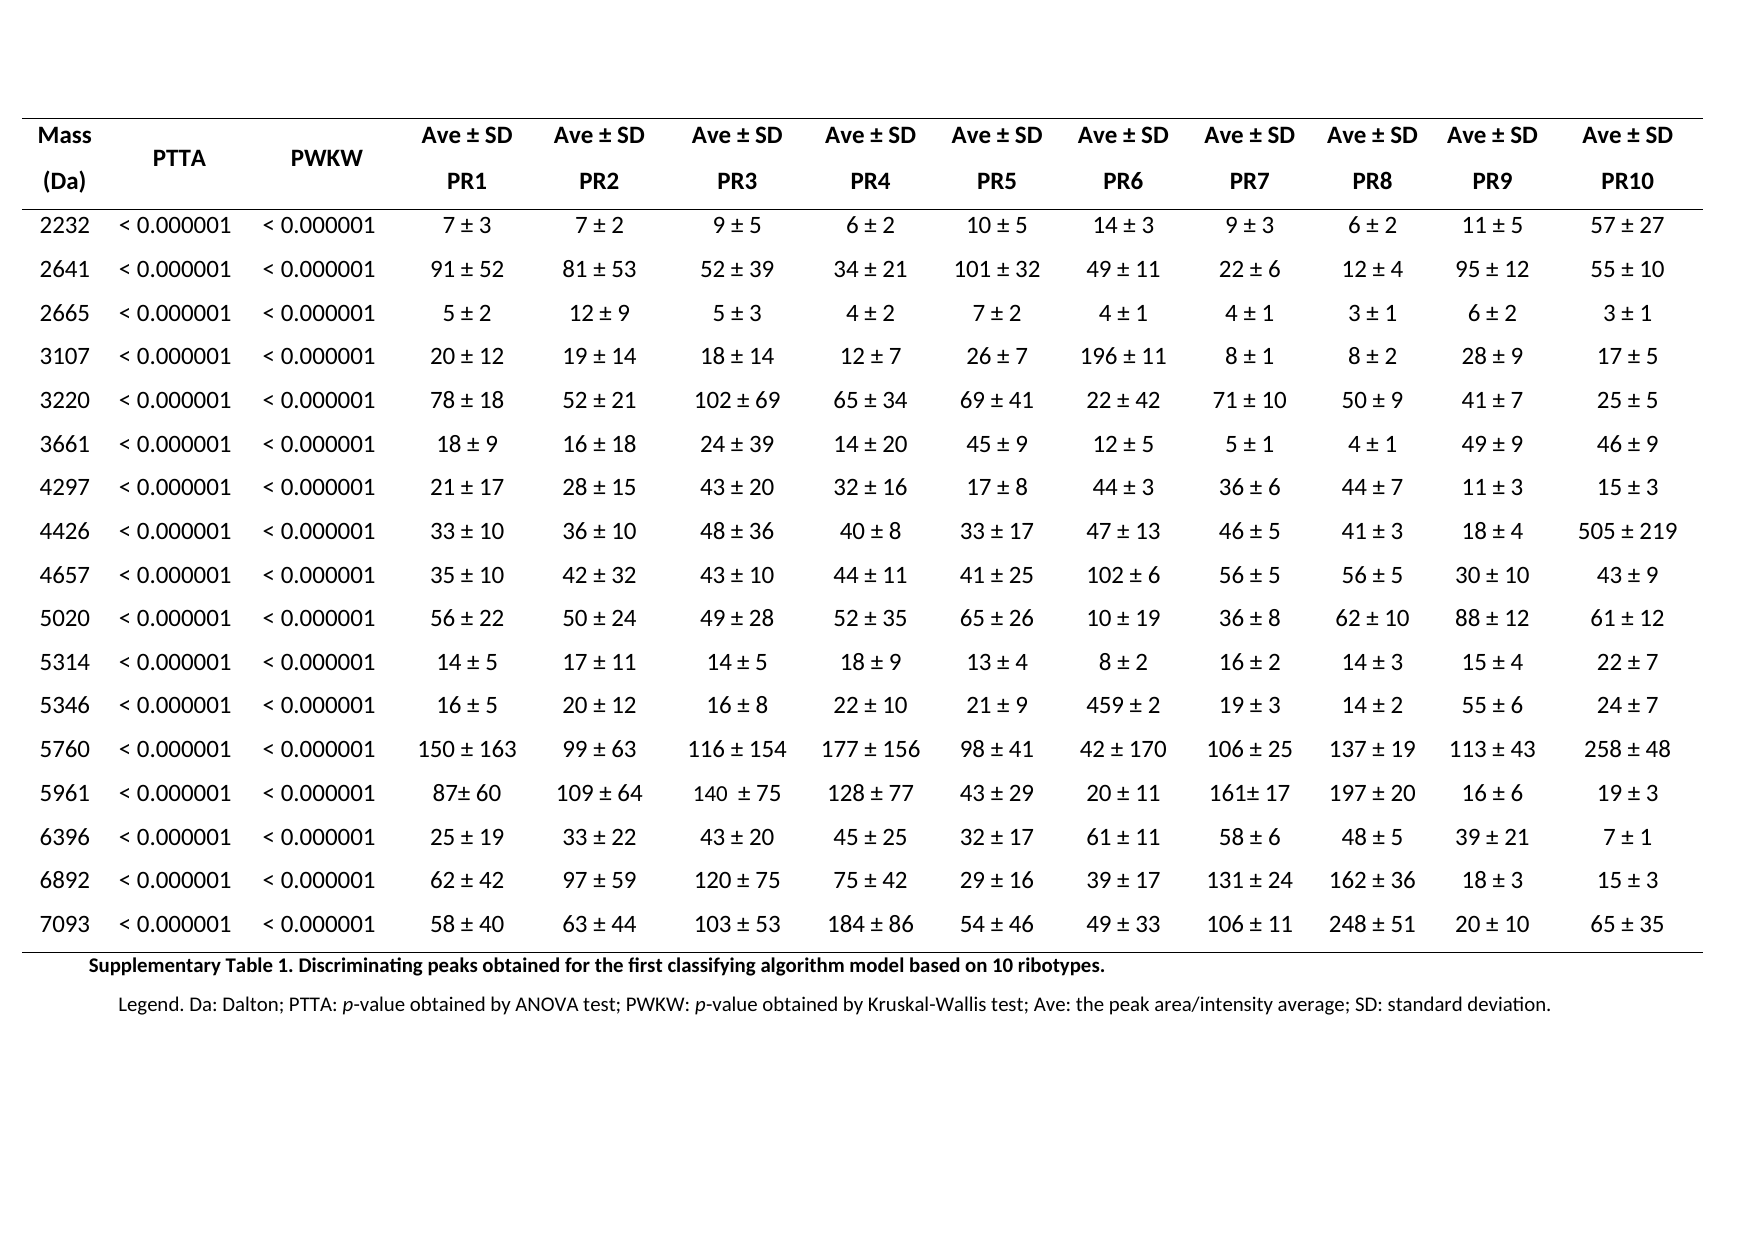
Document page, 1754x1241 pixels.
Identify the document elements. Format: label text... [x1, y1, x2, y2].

table_cell 17 ± 5 [1552, 341, 1703, 384]
table_cell < 0.000001 [107, 777, 251, 821]
table_cell 137 ± 19 [1313, 733, 1432, 777]
table_cell 54 ± 46 [934, 908, 1060, 952]
table_cell 28 ± 15 [532, 471, 667, 515]
table_cell < 0.000001 [107, 690, 251, 733]
text Legend. Da: Dalton; PTTA: p-value obtained by ANOVA test; PWKW: p-value obtained by Kruskal-Wallis test; Ave: the peak area/intensity average; SD: standard deviation. [118, 991, 1606, 1016]
table_cell 15 ± 3 [1552, 864, 1703, 908]
table_cell 5 ± 2 [402, 297, 532, 341]
table_cell 12 ± 4 [1313, 253, 1432, 297]
table_cell 50 ± 9 [1313, 384, 1432, 428]
table_cell 52 ± 35 [807, 603, 933, 646]
table_cell 7 ± 2 [934, 297, 1060, 341]
table_cell < 0.000001 [107, 384, 251, 428]
table_cell 40 ± 8 [807, 515, 933, 559]
table_header Mass (Da) [22, 119, 107, 208]
table_cell 248 ± 51 [1313, 908, 1432, 952]
table_cell 10 ± 19 [1060, 603, 1186, 646]
table_cell 5961 [22, 777, 107, 821]
table_cell < 0.000001 [251, 253, 402, 297]
table_cell 17 ± 11 [532, 646, 667, 690]
table_cell 18 ± 9 [402, 428, 532, 471]
table_cell < 0.000001 [107, 471, 251, 515]
table_cell 18 ± 4 [1432, 515, 1552, 559]
table_cell 14 ± 20 [807, 428, 933, 471]
table_cell 63 ± 44 [532, 908, 667, 952]
table_cell < 0.000001 [251, 297, 402, 341]
table_cell 102 ± 6 [1060, 559, 1186, 602]
table_cell 4 ± 1 [1313, 428, 1432, 471]
table_cell 46 ± 9 [1552, 428, 1703, 471]
table_cell 6892 [22, 864, 107, 908]
table_cell 55 ± 6 [1432, 690, 1552, 733]
table_cell 12 ± 7 [807, 341, 933, 384]
table_cell 4 ± 1 [1186, 297, 1313, 341]
table_cell 12 ± 5 [1060, 428, 1186, 471]
table_cell 3 ± 1 [1313, 297, 1432, 341]
table_header Ave ± SD PR1 [402, 119, 532, 208]
table_cell 150 ± 163 [402, 733, 532, 777]
table_cell 131 ± 24 [1186, 864, 1313, 908]
table_cell 4 ± 1 [1060, 297, 1186, 341]
table_cell 16 ± 5 [402, 690, 532, 733]
table_cell 65 ± 35 [1552, 908, 1703, 952]
table_cell < 0.000001 [251, 515, 402, 559]
table_cell 9 ± 3 [1186, 210, 1313, 253]
table_cell 98 ± 41 [934, 733, 1060, 777]
table_cell 47 ± 13 [1060, 515, 1186, 559]
table_cell < 0.000001 [251, 733, 402, 777]
table_cell 103 ± 53 [667, 908, 807, 952]
table_cell 19 ± 3 [1186, 690, 1313, 733]
table_cell < 0.000001 [251, 384, 402, 428]
table_cell 9 ± 5 [667, 210, 807, 253]
table_cell 5760 [22, 733, 107, 777]
table_cell 45 ± 9 [934, 428, 1060, 471]
table_cell 120 ± 75 [667, 864, 807, 908]
table_cell 14 ± 5 [402, 646, 532, 690]
table_header Ave ± SD PR10 [1552, 119, 1703, 208]
table_cell 29 ± 16 [934, 864, 1060, 908]
table_cell 3107 [22, 341, 107, 384]
table_cell 61 ± 12 [1552, 603, 1703, 646]
table_cell 56 ± 22 [402, 603, 532, 646]
table_cell 19 ± 14 [532, 341, 667, 384]
table_cell 20 ± 12 [402, 341, 532, 384]
table_cell 62 ± 10 [1313, 603, 1432, 646]
table_cell 177 ± 156 [807, 733, 933, 777]
table_header Ave ± SD PR9 [1432, 119, 1552, 208]
table_cell 22 ± 6 [1186, 253, 1313, 297]
table_cell 7 ± 1 [1552, 821, 1703, 864]
table_header Ave ± SD PR4 [807, 119, 933, 208]
table_cell 97 ± 59 [532, 864, 667, 908]
table_cell 49 ± 33 [1060, 908, 1186, 952]
table_cell < 0.000001 [107, 210, 251, 253]
table_cell 2641 [22, 253, 107, 297]
table_cell 52 ± 21 [532, 384, 667, 428]
table_cell 4297 [22, 471, 107, 515]
table_cell < 0.000001 [251, 821, 402, 864]
table_cell 36 ± 8 [1186, 603, 1313, 646]
table_cell < 0.000001 [251, 603, 402, 646]
table_cell 13 ± 4 [934, 646, 1060, 690]
table_cell 50 ± 24 [532, 603, 667, 646]
table_cell 6 ± 2 [1313, 210, 1432, 253]
table_cell 41 ± 25 [934, 559, 1060, 602]
table_cell < 0.000001 [107, 297, 251, 341]
table_cell 8 ± 2 [1313, 341, 1432, 384]
table_cell 44 ± 3 [1060, 471, 1186, 515]
table_header Ave ± SD PR2 [532, 119, 667, 208]
table_cell 91 ± 52 [402, 253, 532, 297]
table_cell 2232 [22, 210, 107, 253]
table_cell 14 ± 3 [1313, 646, 1432, 690]
table_cell 113 ± 43 [1432, 733, 1552, 777]
table_cell 42 ± 170 [1060, 733, 1186, 777]
table_cell 52 ± 39 [667, 253, 807, 297]
table_cell 17 ± 8 [934, 471, 1060, 515]
table_cell 15 ± 4 [1432, 646, 1552, 690]
table_cell 43 ± 9 [1552, 559, 1703, 602]
text Supplementary Table 1. Discriminating peaks obtained for the first classifying algorithm model based on 10 ribotypes. [88, 953, 1606, 978]
table_cell 57 ± 27 [1552, 210, 1703, 253]
table_cell 7 ± 2 [532, 210, 667, 253]
table_cell 196 ± 11 [1060, 341, 1186, 384]
table_cell < 0.000001 [251, 471, 402, 515]
table_cell < 0.000001 [251, 908, 402, 952]
table_cell < 0.000001 [251, 210, 402, 253]
table_cell 28 ± 9 [1432, 341, 1552, 384]
table_cell < 0.000001 [251, 559, 402, 602]
table_cell < 0.000001 [107, 428, 251, 471]
table_cell < 0.000001 [107, 646, 251, 690]
table_cell 33 ± 10 [402, 515, 532, 559]
table_cell 69 ± 41 [934, 384, 1060, 428]
table_header Ave ± SD PR5 [934, 119, 1060, 208]
table_cell 128 ± 77 [807, 777, 933, 821]
table_cell < 0.000001 [251, 341, 402, 384]
table_cell 32 ± 17 [934, 821, 1060, 864]
table_cell 5020 [22, 603, 107, 646]
table_cell 44 ± 7 [1313, 471, 1432, 515]
table_cell 140 ± 75 [667, 777, 807, 821]
table_cell 41 ± 7 [1432, 384, 1552, 428]
table_cell 18 ± 3 [1432, 864, 1552, 908]
table_cell 33 ± 17 [934, 515, 1060, 559]
table_cell 46 ± 5 [1186, 515, 1313, 559]
table_cell 49 ± 11 [1060, 253, 1186, 297]
table_cell 3661 [22, 428, 107, 471]
table_cell 56 ± 5 [1313, 559, 1432, 602]
table_cell 109 ± 64 [532, 777, 667, 821]
table_cell 36 ± 10 [532, 515, 667, 559]
table_cell 16 ± 2 [1186, 646, 1313, 690]
table_cell 258 ± 48 [1552, 733, 1703, 777]
table_cell 30 ± 10 [1432, 559, 1552, 602]
table_cell 116 ± 154 [667, 733, 807, 777]
table_cell 24 ± 7 [1552, 690, 1703, 733]
table_cell 20 ± 11 [1060, 777, 1186, 821]
table_cell 16 ± 6 [1432, 777, 1552, 821]
table_cell 87± 60 [402, 777, 532, 821]
table_cell 14 ± 3 [1060, 210, 1186, 253]
table_cell 43 ± 29 [934, 777, 1060, 821]
table_cell 14 ± 2 [1313, 690, 1432, 733]
table_cell 16 ± 8 [667, 690, 807, 733]
table_cell 4426 [22, 515, 107, 559]
table_cell < 0.000001 [251, 777, 402, 821]
table_cell 5346 [22, 690, 107, 733]
table_cell < 0.000001 [107, 603, 251, 646]
table_cell < 0.000001 [107, 559, 251, 602]
table_cell 8 ± 1 [1186, 341, 1313, 384]
table_cell 14 ± 5 [667, 646, 807, 690]
table_cell < 0.000001 [107, 253, 251, 297]
table_cell 44 ± 11 [807, 559, 933, 602]
table_cell < 0.000001 [107, 341, 251, 384]
table_cell 58 ± 6 [1186, 821, 1313, 864]
table_cell < 0.000001 [107, 515, 251, 559]
table_cell 75 ± 42 [807, 864, 933, 908]
table_cell 11 ± 5 [1432, 210, 1552, 253]
table_cell 11 ± 3 [1432, 471, 1552, 515]
table_cell 2665 [22, 297, 107, 341]
table_cell 49 ± 28 [667, 603, 807, 646]
table_cell 102 ± 69 [667, 384, 807, 428]
table_cell 88 ± 12 [1432, 603, 1552, 646]
table_cell 5 ± 3 [667, 297, 807, 341]
table_cell 6 ± 2 [1432, 297, 1552, 341]
table_cell 48 ± 5 [1313, 821, 1432, 864]
table_cell 10 ± 5 [934, 210, 1060, 253]
table_cell 5 ± 1 [1186, 428, 1313, 471]
table_cell 33 ± 22 [532, 821, 667, 864]
table_cell 162 ± 36 [1313, 864, 1432, 908]
table_cell 4 ± 2 [807, 297, 933, 341]
table_cell 15 ± 3 [1552, 471, 1703, 515]
table_cell 197 ± 20 [1313, 777, 1432, 821]
table_cell < 0.000001 [107, 733, 251, 777]
table_cell 34 ± 21 [807, 253, 933, 297]
table_header PWKW [251, 119, 402, 208]
table_cell 22 ± 7 [1552, 646, 1703, 690]
table_cell 6396 [22, 821, 107, 864]
table_cell 41 ± 3 [1313, 515, 1432, 559]
table_cell 48 ± 36 [667, 515, 807, 559]
table_cell 161± 17 [1186, 777, 1313, 821]
table_cell 20 ± 10 [1432, 908, 1552, 952]
table_cell 184 ± 86 [807, 908, 933, 952]
table_cell 55 ± 10 [1552, 253, 1703, 297]
table_cell < 0.000001 [107, 908, 251, 952]
table_cell 65 ± 26 [934, 603, 1060, 646]
table_cell 459 ± 2 [1060, 690, 1186, 733]
table_cell 106 ± 25 [1186, 733, 1313, 777]
table_cell 65 ± 34 [807, 384, 933, 428]
table_cell 22 ± 42 [1060, 384, 1186, 428]
table_header Ave ± SD PR8 [1313, 119, 1432, 208]
table_cell 32 ± 16 [807, 471, 933, 515]
table_cell 3220 [22, 384, 107, 428]
table_cell 43 ± 20 [667, 471, 807, 515]
table_cell 18 ± 14 [667, 341, 807, 384]
table_cell < 0.000001 [251, 690, 402, 733]
table_cell 16 ± 18 [532, 428, 667, 471]
table_cell 81 ± 53 [532, 253, 667, 297]
table_cell 25 ± 19 [402, 821, 532, 864]
table_cell 99 ± 63 [532, 733, 667, 777]
table_cell 8 ± 2 [1060, 646, 1186, 690]
table_cell < 0.000001 [107, 821, 251, 864]
table_cell 62 ± 42 [402, 864, 532, 908]
table_cell 42 ± 32 [532, 559, 667, 602]
table_cell 25 ± 5 [1552, 384, 1703, 428]
table_cell 95 ± 12 [1432, 253, 1552, 297]
table_header Ave ± SD PR6 [1060, 119, 1186, 208]
table_header Ave ± SD PR3 [667, 119, 807, 208]
table_cell 71 ± 10 [1186, 384, 1313, 428]
table_cell 3 ± 1 [1552, 297, 1703, 341]
table_cell 43 ± 20 [667, 821, 807, 864]
table_cell 19 ± 3 [1552, 777, 1703, 821]
table_cell 36 ± 6 [1186, 471, 1313, 515]
table_cell 43 ± 10 [667, 559, 807, 602]
table_cell 5314 [22, 646, 107, 690]
table_cell 12 ± 9 [532, 297, 667, 341]
table_cell 18 ± 9 [807, 646, 933, 690]
table_cell 106 ± 11 [1186, 908, 1313, 952]
table_cell 39 ± 17 [1060, 864, 1186, 908]
table_cell 22 ± 10 [807, 690, 933, 733]
table_cell 58 ± 40 [402, 908, 532, 952]
table_cell 505 ± 219 [1552, 515, 1703, 559]
table_cell 78 ± 18 [402, 384, 532, 428]
table_cell 7 ± 3 [402, 210, 532, 253]
table_cell 56 ± 5 [1186, 559, 1313, 602]
table_cell 49 ± 9 [1432, 428, 1552, 471]
table_cell 6 ± 2 [807, 210, 933, 253]
table_cell 35 ± 10 [402, 559, 532, 602]
table_cell 21 ± 9 [934, 690, 1060, 733]
table_cell < 0.000001 [107, 864, 251, 908]
table_cell < 0.000001 [251, 864, 402, 908]
table_cell 101 ± 32 [934, 253, 1060, 297]
table_cell 21 ± 17 [402, 471, 532, 515]
table_cell 24 ± 39 [667, 428, 807, 471]
table_cell 4657 [22, 559, 107, 602]
table_cell 7093 [22, 908, 107, 952]
table_cell 39 ± 21 [1432, 821, 1552, 864]
table_header PTTA [107, 119, 251, 208]
table_cell 45 ± 25 [807, 821, 933, 864]
table_cell 20 ± 12 [532, 690, 667, 733]
table_header Ave ± SD PR7 [1186, 119, 1313, 208]
table_cell < 0.000001 [251, 428, 402, 471]
table_cell 26 ± 7 [934, 341, 1060, 384]
table_cell < 0.000001 [251, 646, 402, 690]
table_cell 61 ± 11 [1060, 821, 1186, 864]
